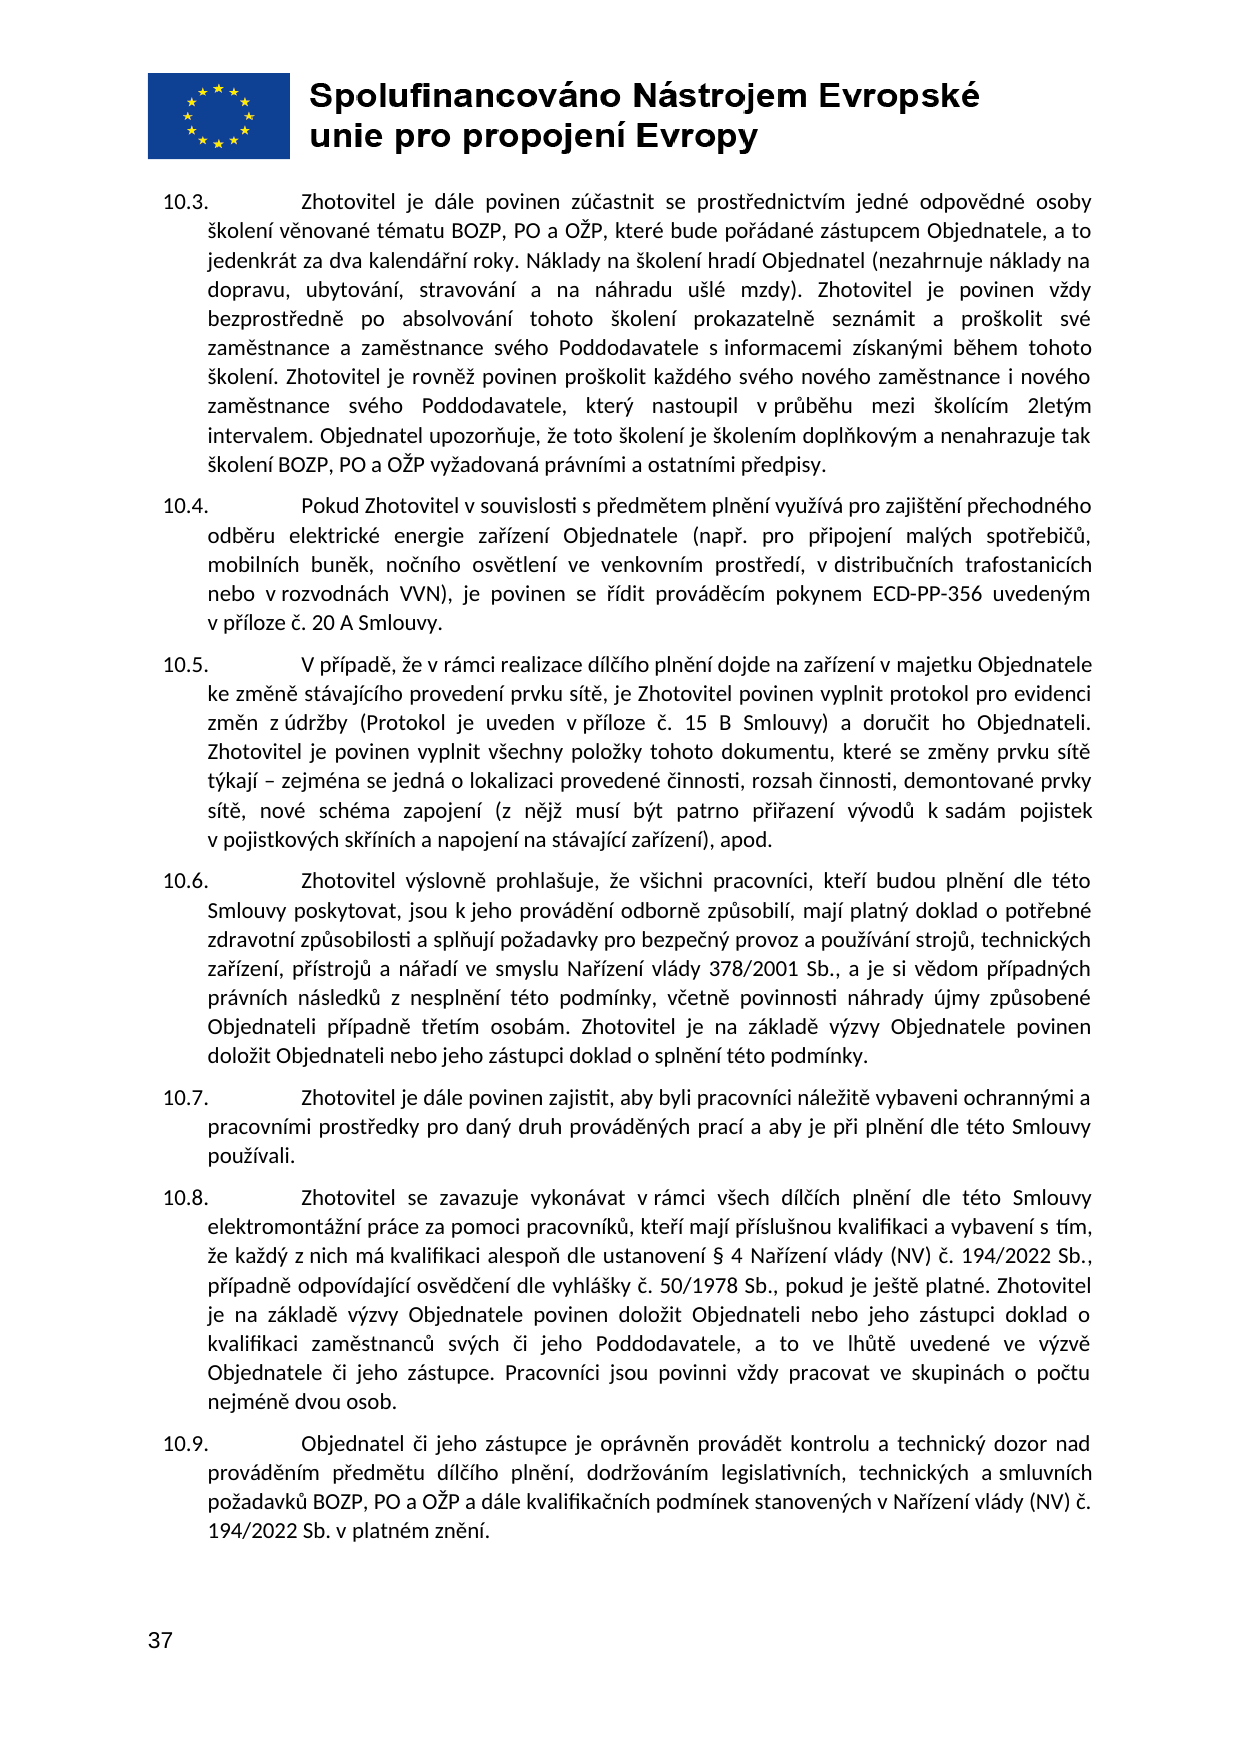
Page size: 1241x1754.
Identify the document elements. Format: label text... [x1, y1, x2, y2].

list Zhotovitel je dále povinen zajistit, aby byli pracovníci náležitě vybaveni ochrannými a pracovními prostředky pro daný druh prováděných prací a aby je při plnění dle této Smlouvy používali. [162, 1082, 1093, 1170]
list Objednatel či jeho zástupce je oprávněn provádět kontrolu a technický dozor nad prováděním předmětu dílčího plnění, dodržováním legislativních, technických a smluvních požadavků BOZP, PO a OŽP a dále kvalifikačních podmínek stanovených v Nařízení vlády (NV) č. 194/2022 Sb. v platném znění. [162, 1428, 1093, 1545]
picture [147, 73, 991, 160]
list Zhotovitel se zavazuje vykonávat v rámci všech dílčích plnění dle této Smlouvy elektromontážní práce za pomoci pracovníků, kteří mají příslušnou kvalifikaci a vybavení s tím, že každý z nich má kvalifikaci alespoň dle ustanovení § 4 Nařízení vlády (NV) č. 194/2022 Sb., případně odpovídající osvědčení dle vyhlášky č. 50/1978 Sb., pokud je ještě platné. Zhotovitel je na základě výzvy Objednatele povinen doložit Objednateli nebo jeho zástupci doklad o kvalifikaci zaměstnanců svých či jeho Poddodavatele, a to ve lhůtě uvedené ve výzvě Objednatele či jeho zástupce. Pracovníci jsou povinni vždy pracovat ve skupinách o počtu nejméně dvou osob. [162, 1182, 1093, 1416]
list V případě, že v rámci realizace dílčího plnění dojde na zařízení v majetku Objednatele ke změně stávajícího provedení prvku sítě, je Zhotovitel povinen vyplnit protokol pro evidenci změn z údržby (Protokol je uveden v příloze č. 15 B Smlouvy) a doručit ho Objednateli. Zhotovitel je povinen vyplnit všechny položky tohoto dokumentu, které se změny prvku sítě týkají – zejména se jedná o lokalizaci provedené činnosti, rozsah činnosti, demontované prvky sítě, nové schéma zapojení (z nějž musí být patrno přiřazení vývodů k sadám pojistek v pojistkových skříních a napojení na stávající zařízení), apod. [162, 649, 1093, 853]
list Zhotovitel výslovně prohlašuje, že všichni pracovníci, kteří budou plnění dle této Smlouvy poskytovat, jsou k jeho provádění odborně způsobilí, mají platný doklad o potřebné zdravotní způsobilosti a splňují požadavky pro bezpečný provoz a používání strojů, technických zařízení, přístrojů a nářadí ve smyslu Nařízení vlády 378/2001 Sb., a je si vědom případných právních následků z nesplnění této podmínky, včetně povinnosti náhrady újmy způsobené Objednateli případně třetím osobám. Zhotovitel je na základě výzvy Objednatele povinen doložit Objednateli nebo jeho zástupci doklad o splnění této podmínky. [162, 866, 1093, 1070]
list Zhotovitel je dále povinen zúčastnit se prostřednictvím jedné odpovědné osoby školení věnované tématu BOZP, PO a OŽP, které bude pořádané zástupcem Objednatele, a to jedenkrát za dva kalendářní roky. Náklady na školení hradí Objednatel (nezahrnuje náklady na dopravu, ubytování, stravování a na náhradu ušlé mzdy). Zhotovitel je povinen vždy bezprostředně po absolvování tohoto školení prokazatelně seznámit a proškolit své zaměstnance a zaměstnance svého Poddodavatele s informacemi získanými během tohoto školení. Zhotovitel je rovněž povinen proškolit každého svého nového zaměstnance i nového zaměstnance svého Poddodavatele, který nastoupil v průběhu mezi školícím 2letým intervalem. Objednatel upozorňuje, že toto školení je školením doplňkovým a nenahrazuje tak školení BOZP, PO a OŽP vyžadovaná právními a ostatními předpisy. [162, 186, 1093, 478]
list Pokud Zhotovitel v souvislosti s předmětem plnění využívá pro zajištění přechodného odběru elektrické energie zařízení Objednatele (např. pro připojení malých spotřebičů, mobilních buněk, nočního osvětlení ve venkovním prostředí, v distribučních trafostanicích nebo v rozvodnách VVN), je povinen se řídit prováděcím pokynem ECD-PP-356 uvedeným v příloze č. 20 A Smlouvy. [162, 491, 1093, 636]
